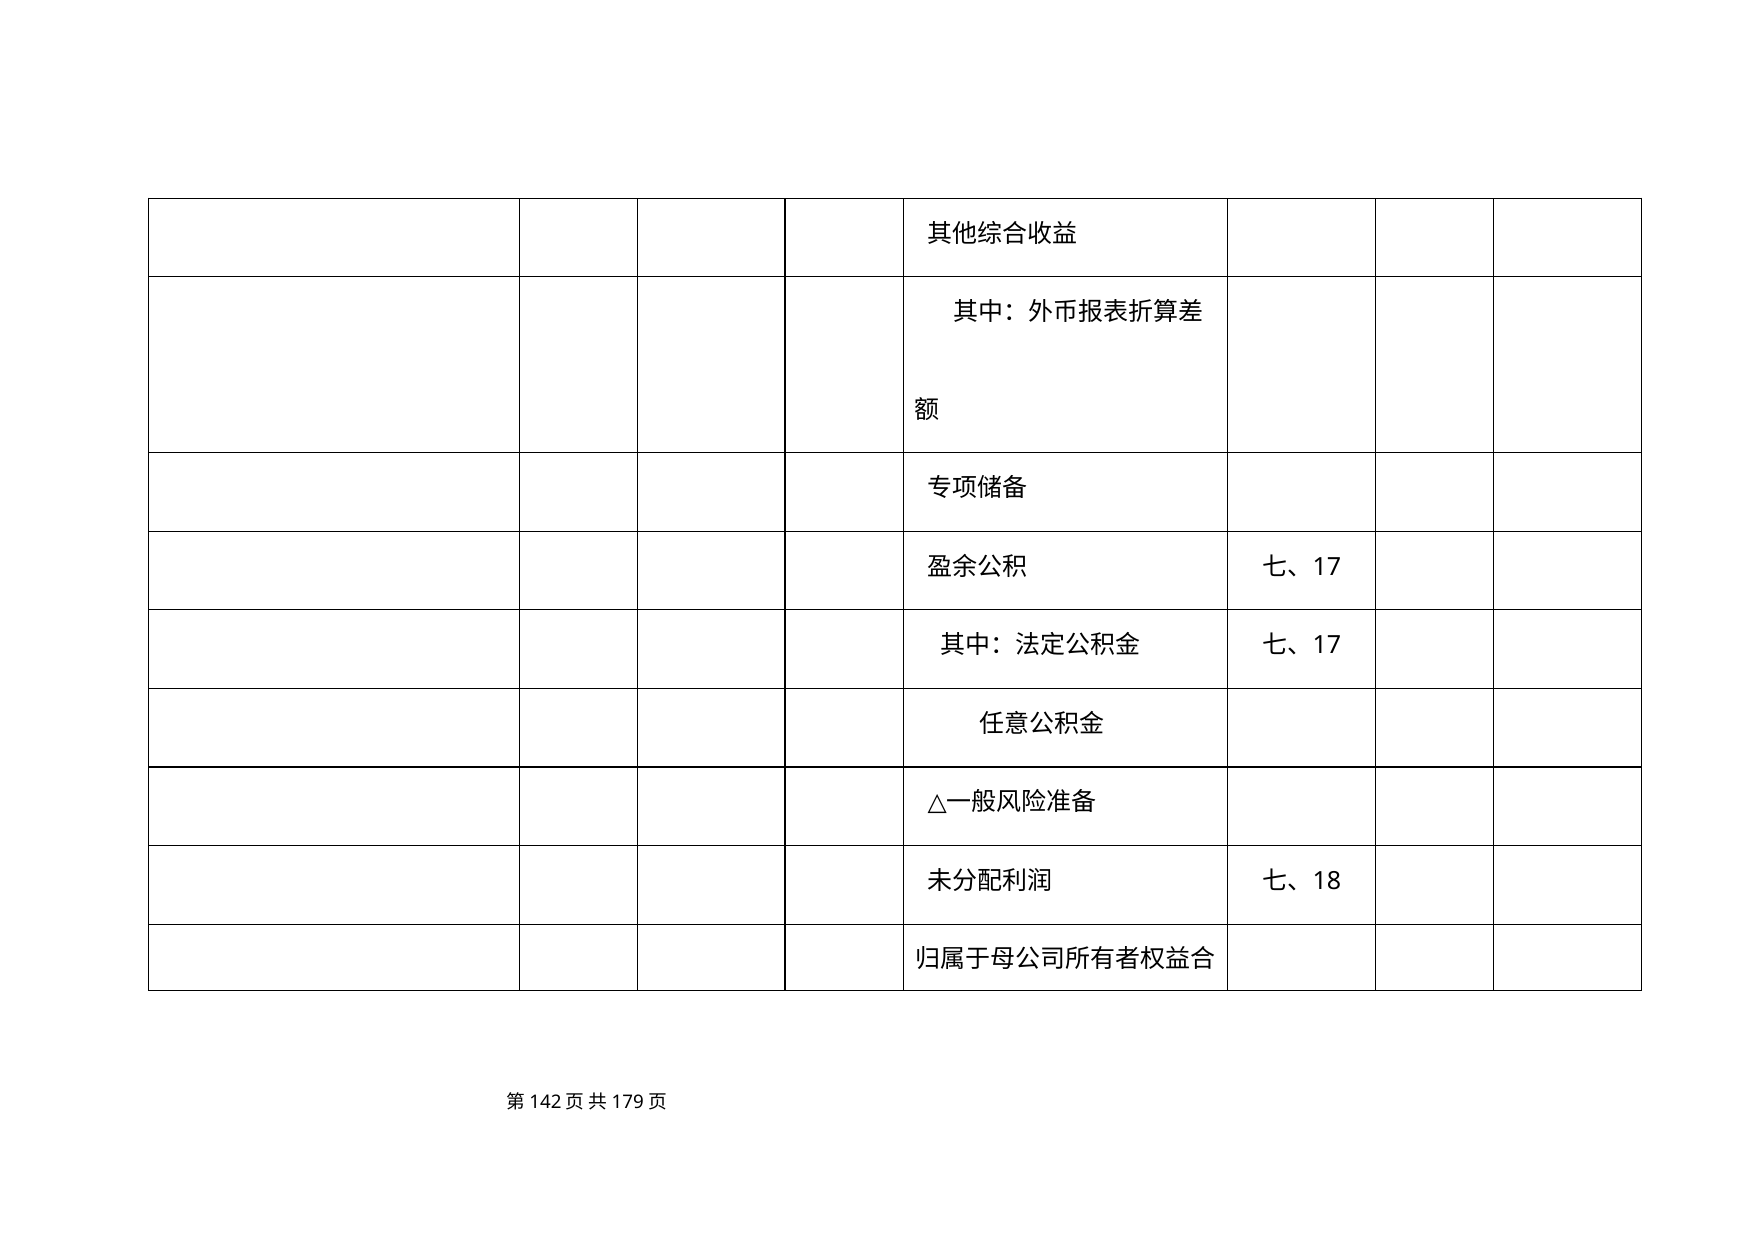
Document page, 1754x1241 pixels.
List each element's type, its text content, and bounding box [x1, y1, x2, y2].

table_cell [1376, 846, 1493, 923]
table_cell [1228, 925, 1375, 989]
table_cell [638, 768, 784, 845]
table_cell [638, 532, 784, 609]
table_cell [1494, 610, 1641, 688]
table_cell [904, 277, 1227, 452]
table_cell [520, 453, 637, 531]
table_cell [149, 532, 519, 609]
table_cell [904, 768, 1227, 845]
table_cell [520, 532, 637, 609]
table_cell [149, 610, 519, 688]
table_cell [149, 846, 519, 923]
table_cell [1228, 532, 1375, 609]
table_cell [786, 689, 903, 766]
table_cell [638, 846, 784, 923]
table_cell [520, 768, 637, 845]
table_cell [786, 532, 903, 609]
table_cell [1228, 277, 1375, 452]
table_cell [149, 277, 519, 452]
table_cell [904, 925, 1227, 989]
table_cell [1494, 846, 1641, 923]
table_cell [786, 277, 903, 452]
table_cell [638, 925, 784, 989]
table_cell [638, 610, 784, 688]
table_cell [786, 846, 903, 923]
table_cell [149, 199, 519, 276]
table_cell [1376, 199, 1493, 276]
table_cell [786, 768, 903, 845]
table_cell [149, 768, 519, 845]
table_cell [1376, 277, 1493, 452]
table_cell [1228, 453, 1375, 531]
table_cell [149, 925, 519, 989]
table_cell [638, 199, 784, 276]
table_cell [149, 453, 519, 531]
table_cell [520, 199, 637, 276]
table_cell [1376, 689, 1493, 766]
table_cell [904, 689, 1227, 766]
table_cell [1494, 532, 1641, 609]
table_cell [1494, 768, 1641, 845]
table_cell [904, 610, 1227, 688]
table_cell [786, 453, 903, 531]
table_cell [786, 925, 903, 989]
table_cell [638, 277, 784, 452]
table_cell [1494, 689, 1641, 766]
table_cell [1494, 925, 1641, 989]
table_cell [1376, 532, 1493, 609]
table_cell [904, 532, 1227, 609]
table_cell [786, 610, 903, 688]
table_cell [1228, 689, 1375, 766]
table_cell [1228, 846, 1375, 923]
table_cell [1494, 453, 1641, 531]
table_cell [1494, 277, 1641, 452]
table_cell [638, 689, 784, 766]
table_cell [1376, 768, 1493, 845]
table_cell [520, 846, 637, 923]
table_cell [786, 199, 903, 276]
table_cell [1228, 199, 1375, 276]
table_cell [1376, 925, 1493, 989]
table_cell [520, 277, 637, 452]
table_cell 其他综合收益 [904, 199, 1227, 276]
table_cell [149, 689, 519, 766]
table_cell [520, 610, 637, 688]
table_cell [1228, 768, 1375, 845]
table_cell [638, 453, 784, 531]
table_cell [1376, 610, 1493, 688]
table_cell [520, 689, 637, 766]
table_cell [1494, 199, 1641, 276]
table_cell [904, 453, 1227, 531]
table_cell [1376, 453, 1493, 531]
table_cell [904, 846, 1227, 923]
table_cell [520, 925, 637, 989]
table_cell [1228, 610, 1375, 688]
